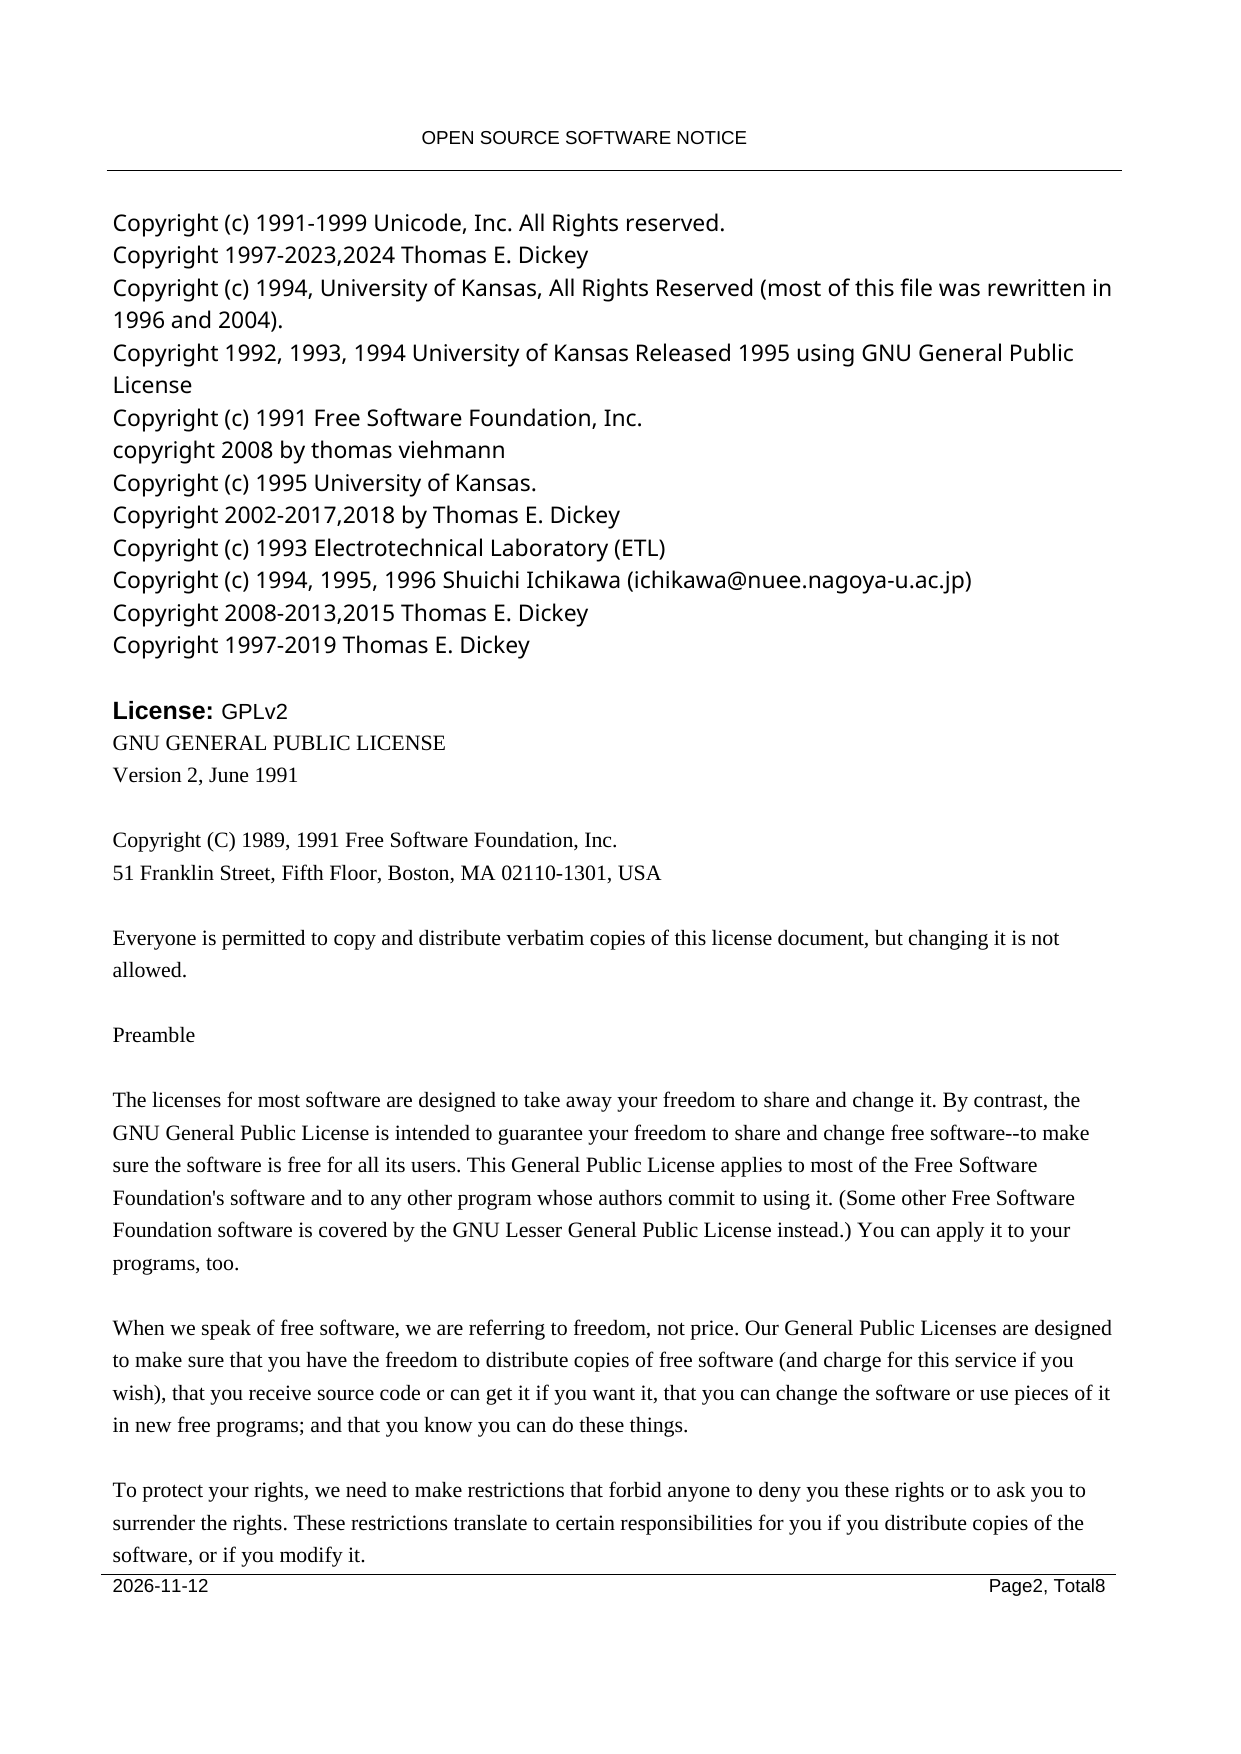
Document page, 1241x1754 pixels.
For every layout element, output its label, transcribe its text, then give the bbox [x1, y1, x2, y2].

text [112, 726, 1128, 1571]
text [112, 206, 1128, 694]
text License: GPLv2 [112, 694, 1128, 726]
